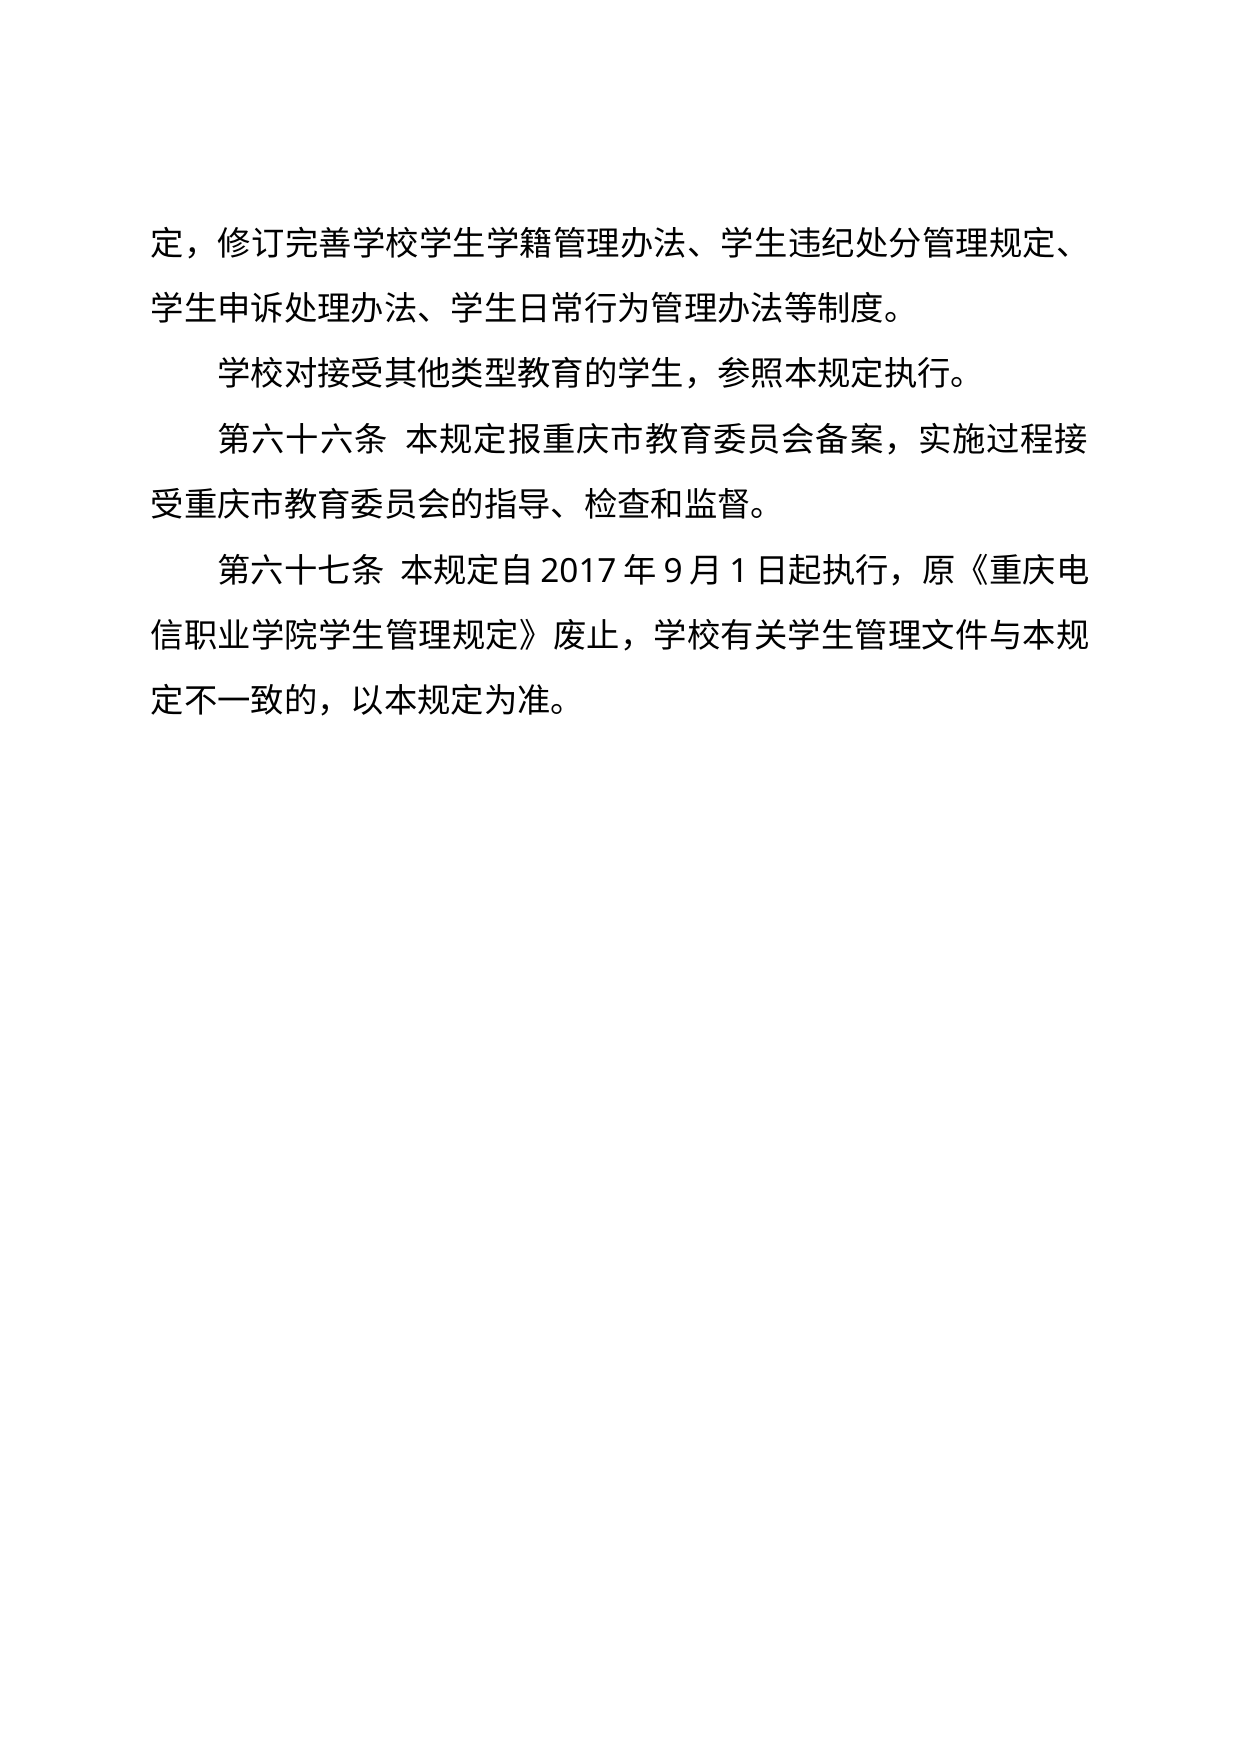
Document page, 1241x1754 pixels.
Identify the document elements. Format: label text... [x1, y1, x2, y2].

text 第六十六条 本规定报重庆市教育委员会备案，实施过程接受重庆市教育委员会的指导、检查和监督。 [151, 404, 1089, 535]
text 学校对接受其他类型教育的学生，参照本规定执行。 [151, 339, 1089, 404]
text 第六十七条 本规定自2017年9月1日起执行，原《重庆电信职业学院学生管理规定》废止，学校有关学生管理文件与本规定不一致的，以本规定为准。 [151, 535, 1089, 731]
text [151, 208, 1089, 339]
